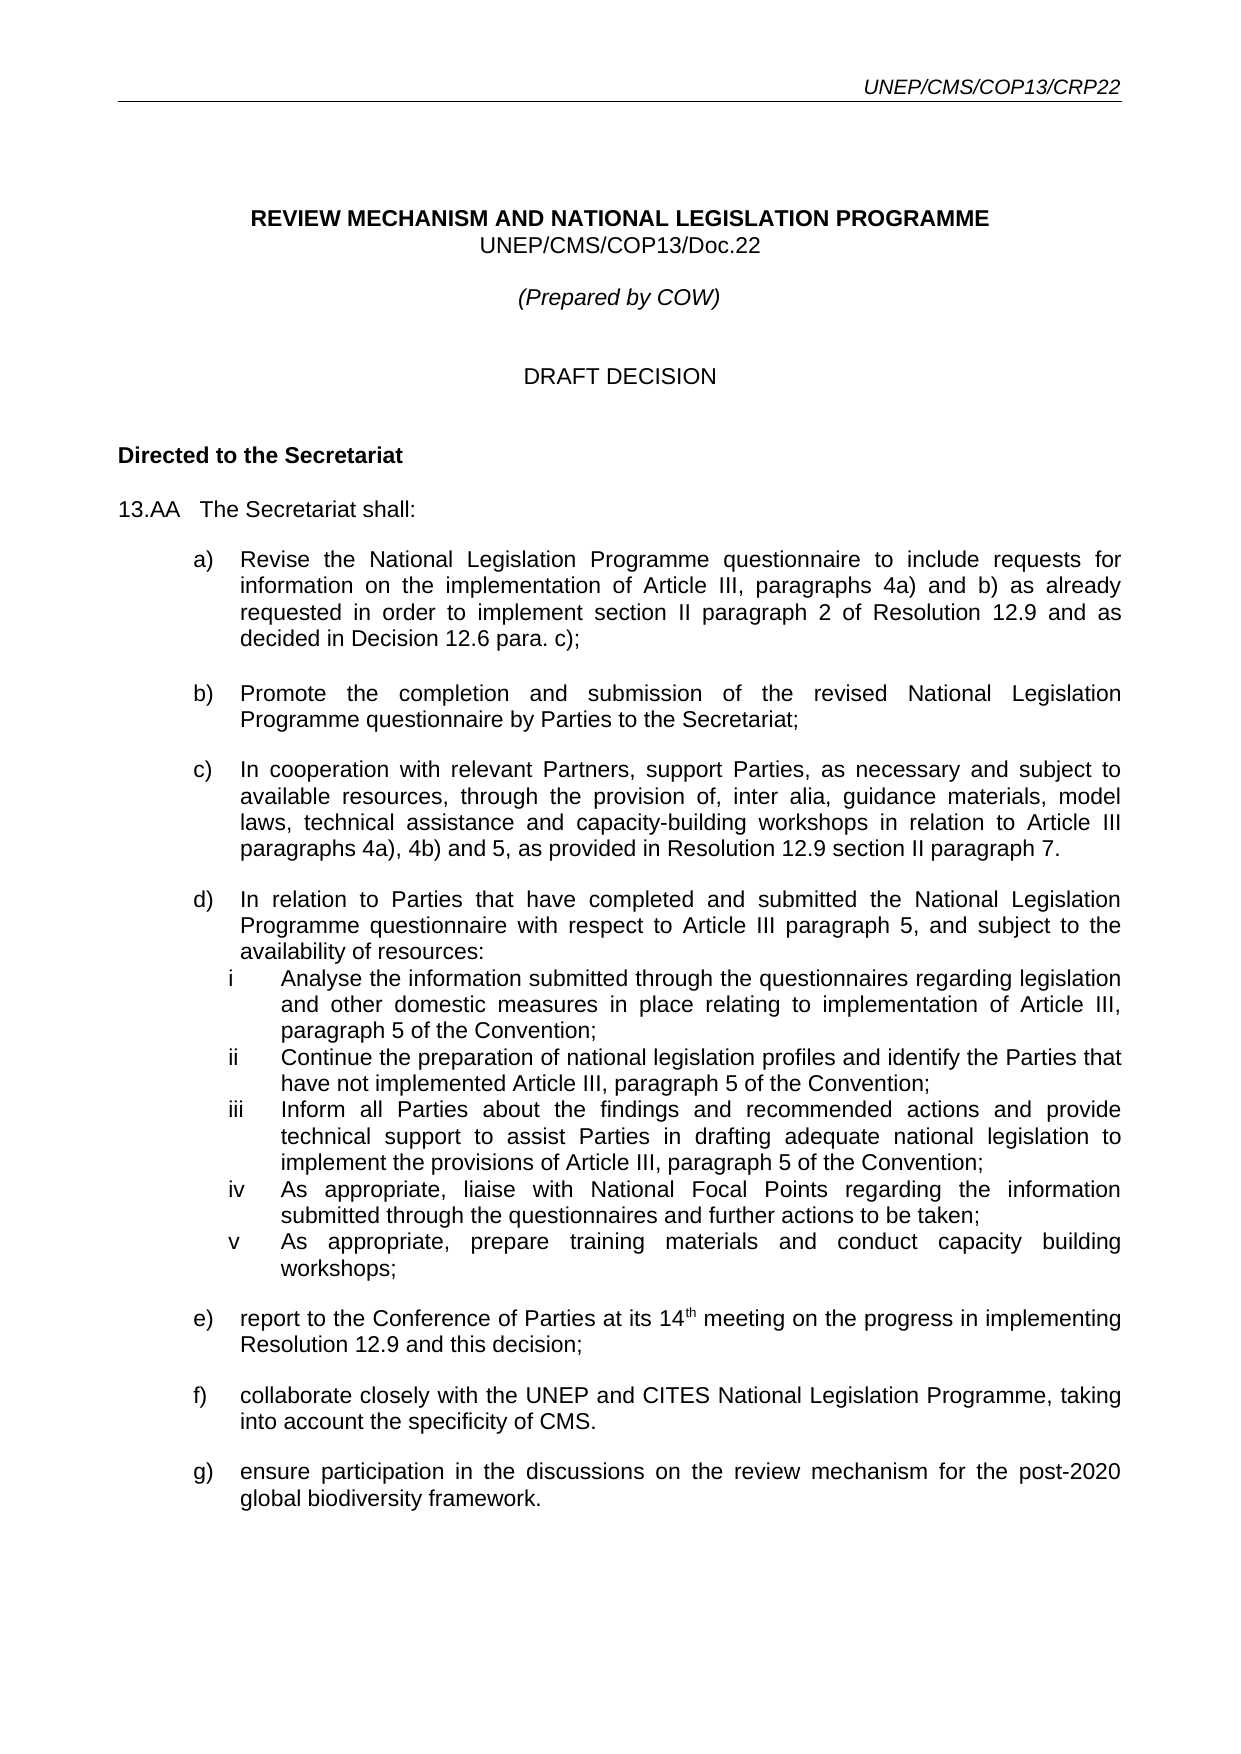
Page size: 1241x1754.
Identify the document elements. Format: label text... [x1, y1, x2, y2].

text 13.AA The Secretariat shall: [118, 496, 1122, 522]
list Revise the National Legislation Programme questionnaire to include requests for information on the implementation of Article III, paragraphs 4a) and b) as already requested in order to implement section II paragraph 2 of Resolution 12.9 and as decided in Decision 12.6 para. c); [193, 546, 1122, 652]
list ensure participation in the discussions on the review mechanism for the post-2020 global biodiversity framework. [193, 1458, 1122, 1511]
text (Prepared by COW) [118, 284, 1122, 311]
list In cooperation with relevant Partners, support Parties, as necessary and subject to available resources, through the provision of, inter alia, guidance materials, model laws, technical assistance and capacity-building workshops in relation to Article III paragraphs 4a), 4b) and 5, as provided in Resolution 12.9 section II paragraph 7. [193, 756, 1122, 862]
list As appropriate, prepare training materials and conduct capacity building workshops; [228, 1228, 1122, 1281]
list Analyse the information submitted through the questionnaires regarding legislation and other domestic measures in place relating to implementation of Article III, paragraph 5 of the Convention; [228, 965, 1122, 1044]
text Directed to the Secretariat [118, 442, 1122, 469]
text DRAFT DECISION [118, 363, 1122, 390]
text UNEP/CMS/COP13/Doc.22 [118, 232, 1122, 258]
list Promote the completion and submission of the revised National Legislation Programme questionnaire by Parties to the Secretariat; [193, 679, 1122, 732]
text REVIEW MECHANISM AND NATIONAL LEGISLATION PROGRAMME [118, 205, 1122, 232]
list As appropriate, liaise with National Focal Points regarding the information submitted through the questionnaires and further actions to be taken; [228, 1176, 1122, 1228]
list Inform all Parties about the findings and recommended actions and provide technical support to assist Parties in drafting adequate national legislation to implement the provisions of Article III, paragraph 5 of the Convention; [228, 1096, 1122, 1176]
list Continue the preparation of national legislation profiles and identify the Parties that have not implemented Article III, paragraph 5 of the Convention; [228, 1044, 1122, 1096]
list report to the Conference of Parties at its 14th meeting on the progress in implementing Resolution 12.9 and this decision; [193, 1305, 1122, 1358]
list In relation to Parties that have completed and submitted the National Legislation Programme questionnaire with respect to Article III paragraph 5, and subject to the availability of resources: [193, 886, 1122, 965]
list collaborate closely with the UNEP and CITES National Legislation Programme, taking into account the specificity of CMS. [193, 1382, 1122, 1434]
